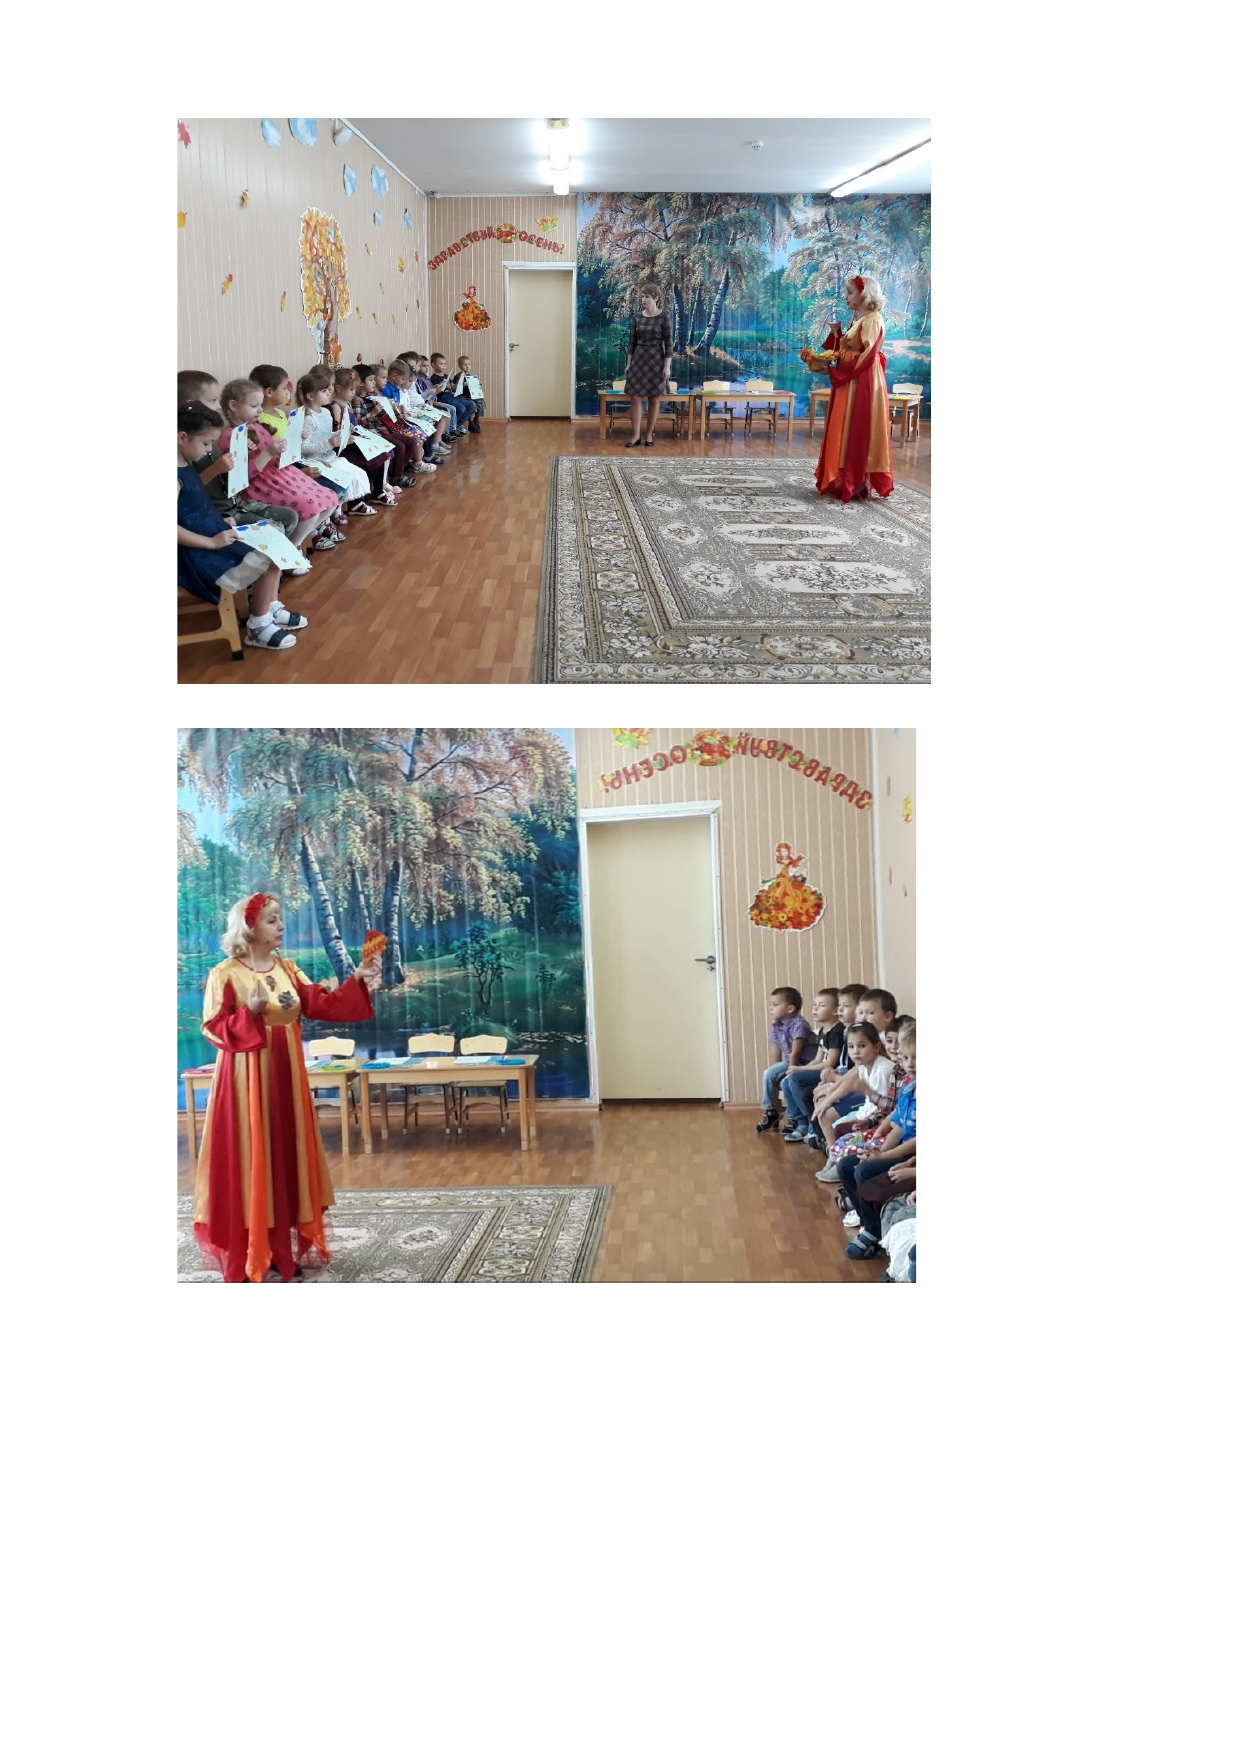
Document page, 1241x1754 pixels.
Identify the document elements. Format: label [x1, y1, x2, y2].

picture [177, 728, 917, 1283]
picture [177, 118, 931, 684]
